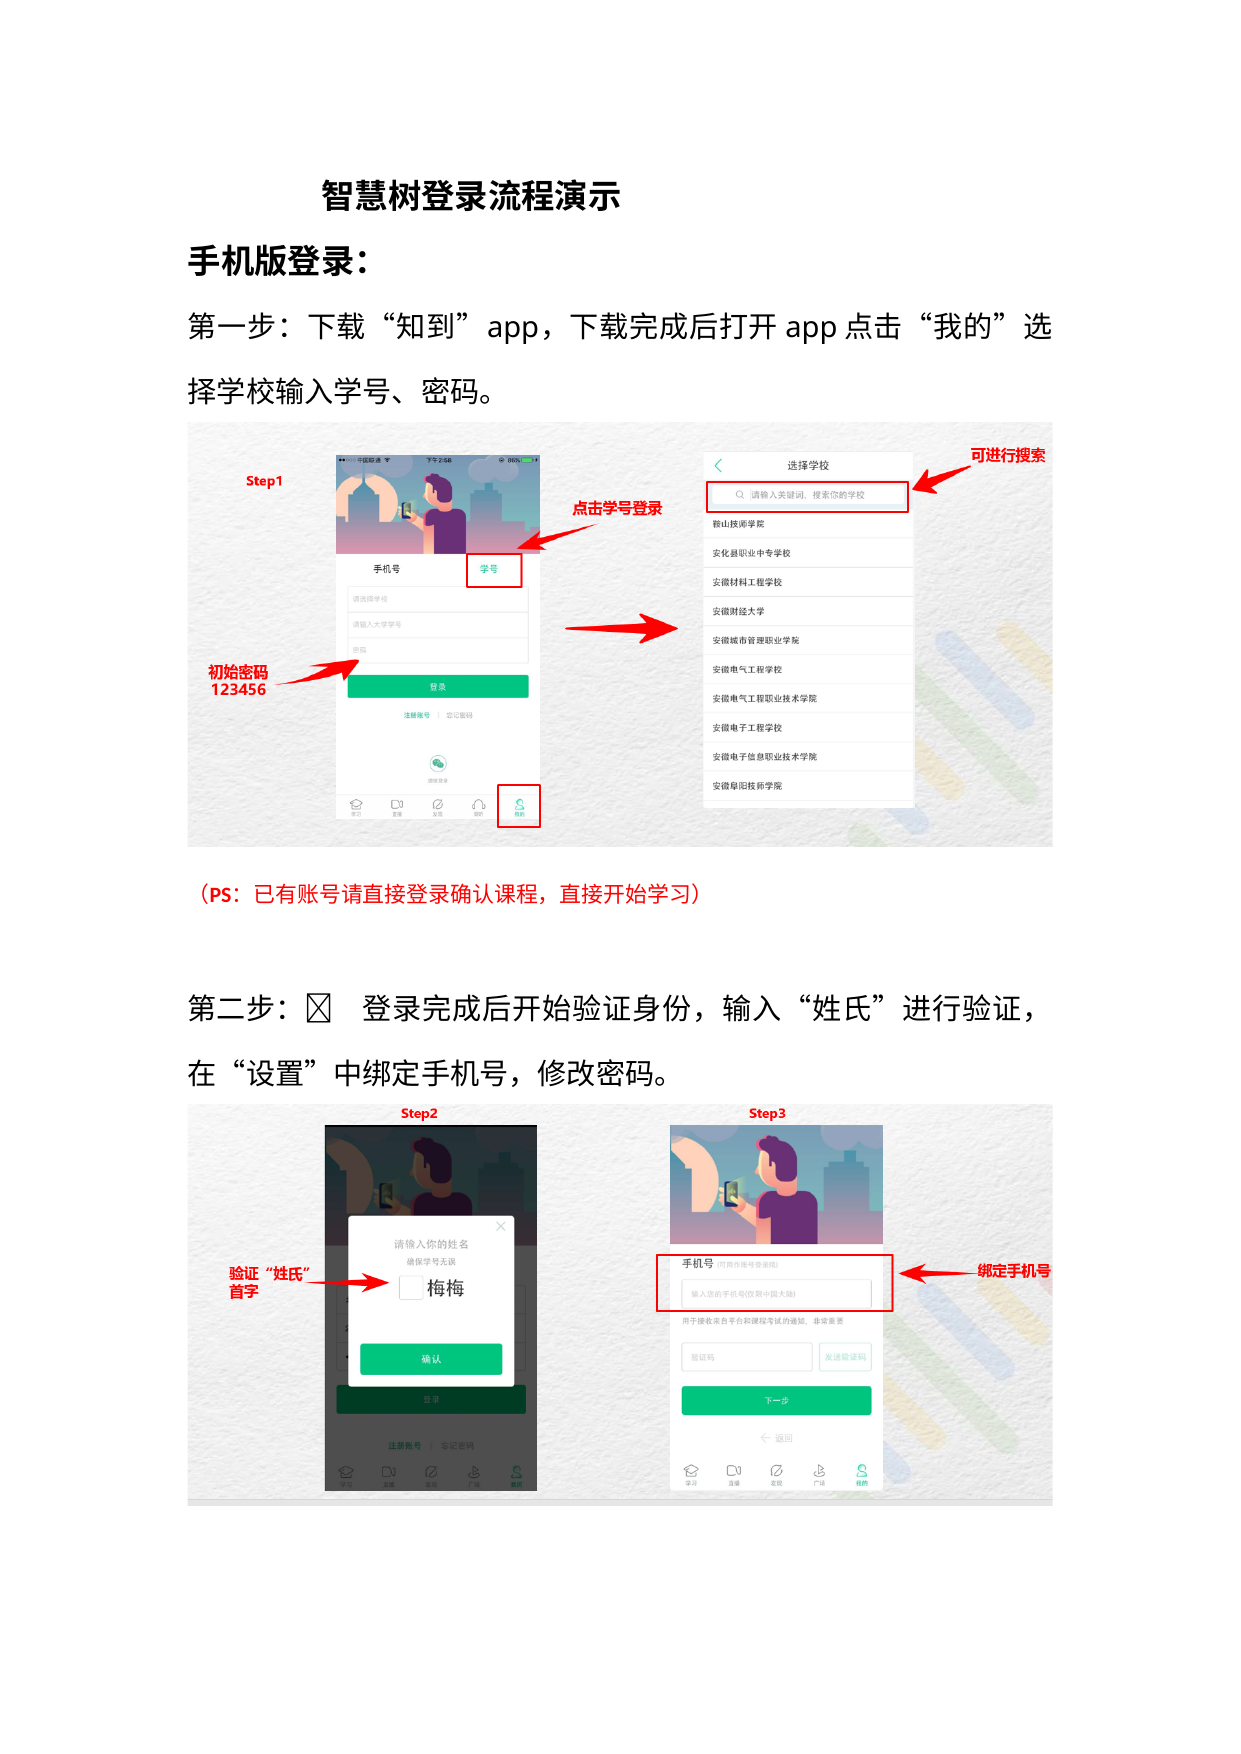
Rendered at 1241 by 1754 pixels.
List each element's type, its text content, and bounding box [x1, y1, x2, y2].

text 第一步：下载“知到”app，下载完成后打开app点击“我的”选择学校输入学号、密码。 [187, 292, 1053, 422]
picture [187, 422, 1053, 847]
text 手机版登录： [187, 227, 1053, 292]
picture [187, 1104, 1053, 1506]
text 第二步： 登录完成后开始验证身份，输入“姓氏”进行验证，在“设置”中绑定手机号，修改密码。 [187, 974, 1053, 1104]
text （PS：已有账号请直接登录确认课程，直接开始学习） [187, 877, 1053, 909]
text 智慧树登录流程演示 [187, 162, 1053, 227]
